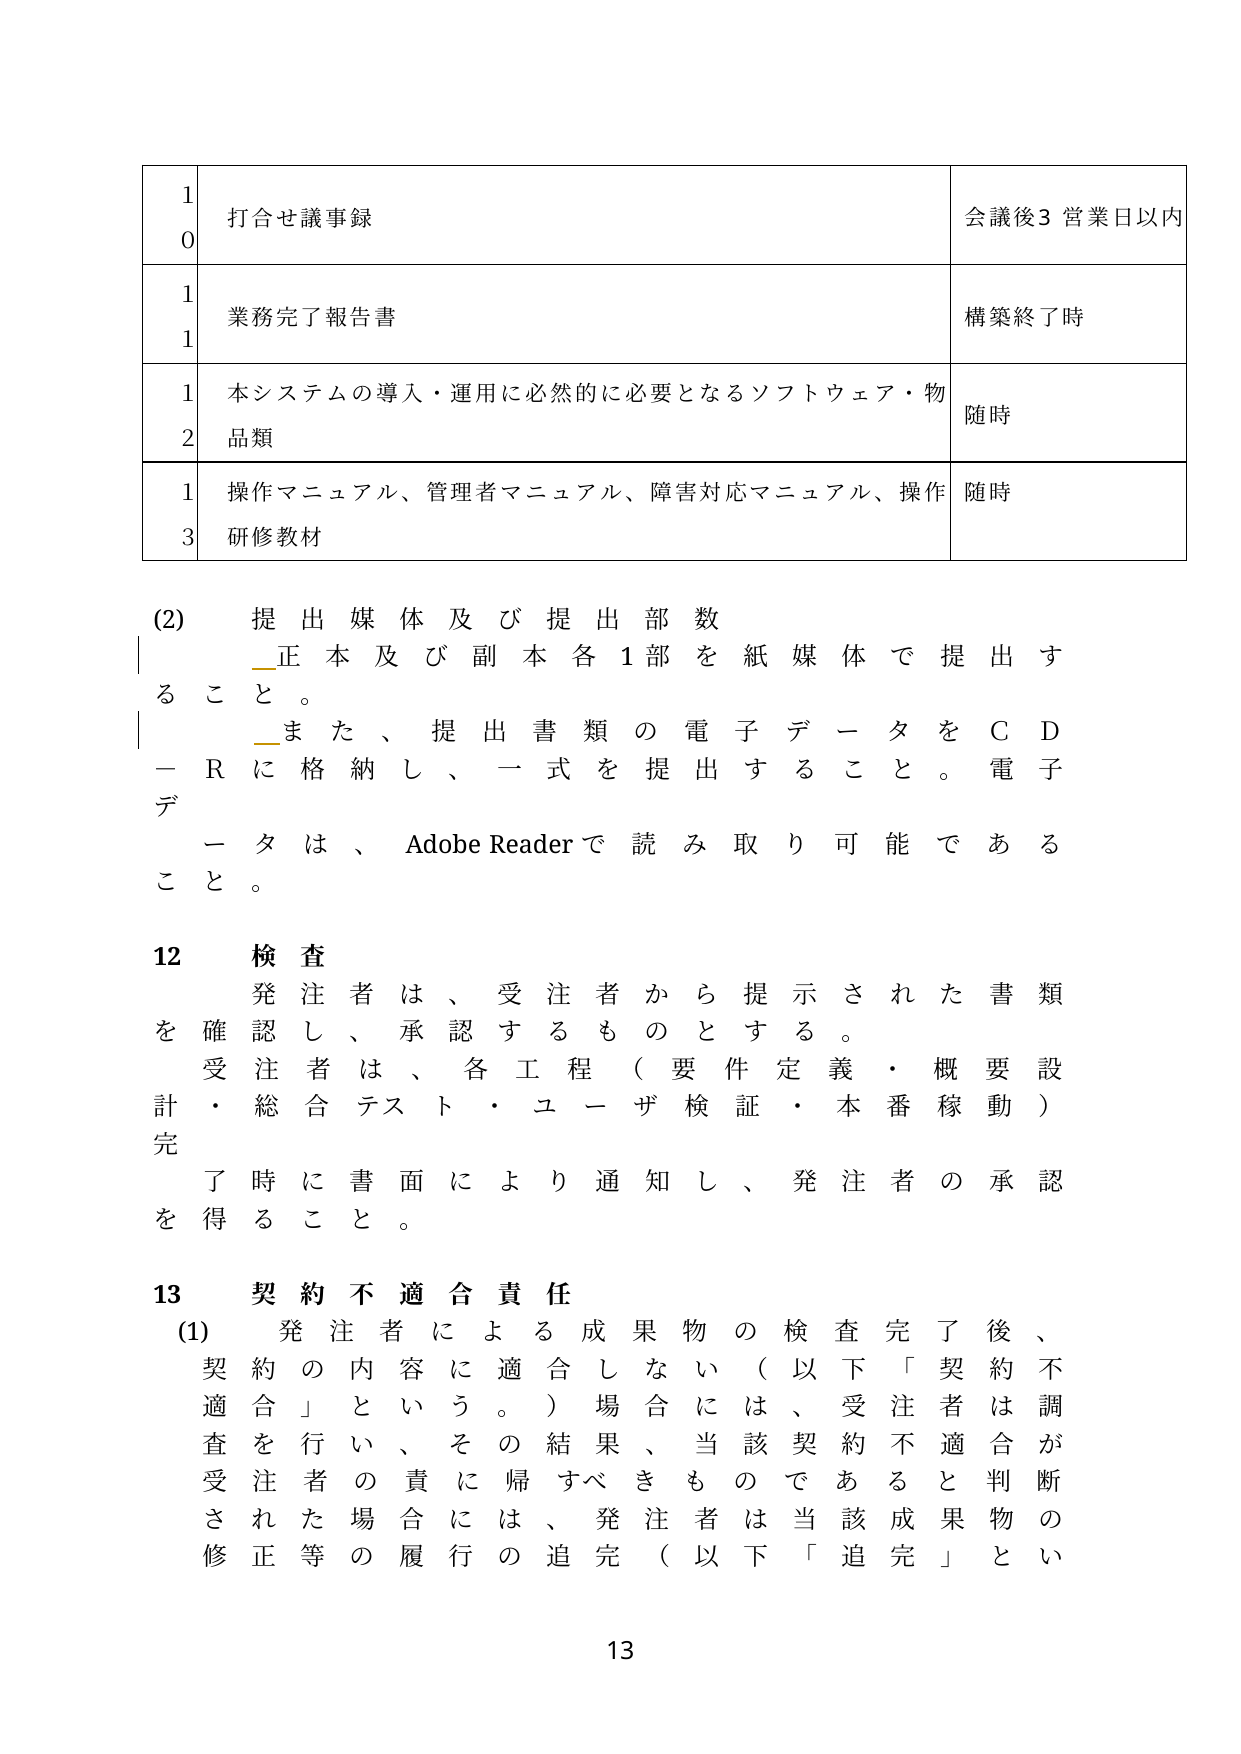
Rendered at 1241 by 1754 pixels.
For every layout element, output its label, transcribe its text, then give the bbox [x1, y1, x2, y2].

text ータは、Adobe Readerで読み取り可能であること。 [153, 824, 1087, 899]
table_cell 打合せ議事録 [198, 166, 950, 263]
table_cell 会議後3営業日以内 [951, 166, 1186, 263]
table_cell １２ [143, 364, 197, 461]
table_cell 操作マニュアル、管理者マニュアル、障害対応マニュアル、操作研修教材 [198, 463, 950, 560]
table_cell 構築終了時 [951, 265, 1186, 362]
text 正本及び副本各1部を紙媒体で提出すること。 [153, 636, 1087, 711]
text 発注者は、受注者から提示された書類を確認し、承認するものとする。 [153, 974, 1087, 1049]
table_cell 随時 [951, 463, 1186, 560]
text 了時に書面により通知し、発注者の承認を得ること。 [153, 1161, 1087, 1236]
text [165, 1311, 1087, 1574]
table_cell 業務完了報告書 [198, 265, 950, 362]
text (2) 提出媒体及び提出部数 [153, 599, 1087, 636]
text また、提出書類の電子データをＣＤ－Ｒに格納し、一式を提出すること。電子デ [153, 711, 1087, 824]
text 受注者は、各工程（要件定義・概要設計・総合テスト・ユーザ検証・本番稼動）完 [153, 1049, 1087, 1161]
table_cell １１ [143, 265, 197, 362]
table_cell １０ [143, 166, 197, 263]
table_cell 本システムの導入・運用に必然的に必要となるソフトウェア・物品類 [198, 364, 950, 461]
text 12 検査 [153, 936, 1087, 974]
table_cell １３ [143, 463, 197, 560]
table_cell 随時 [951, 364, 1186, 461]
text 13 契約不適合責任 [153, 1274, 1087, 1311]
